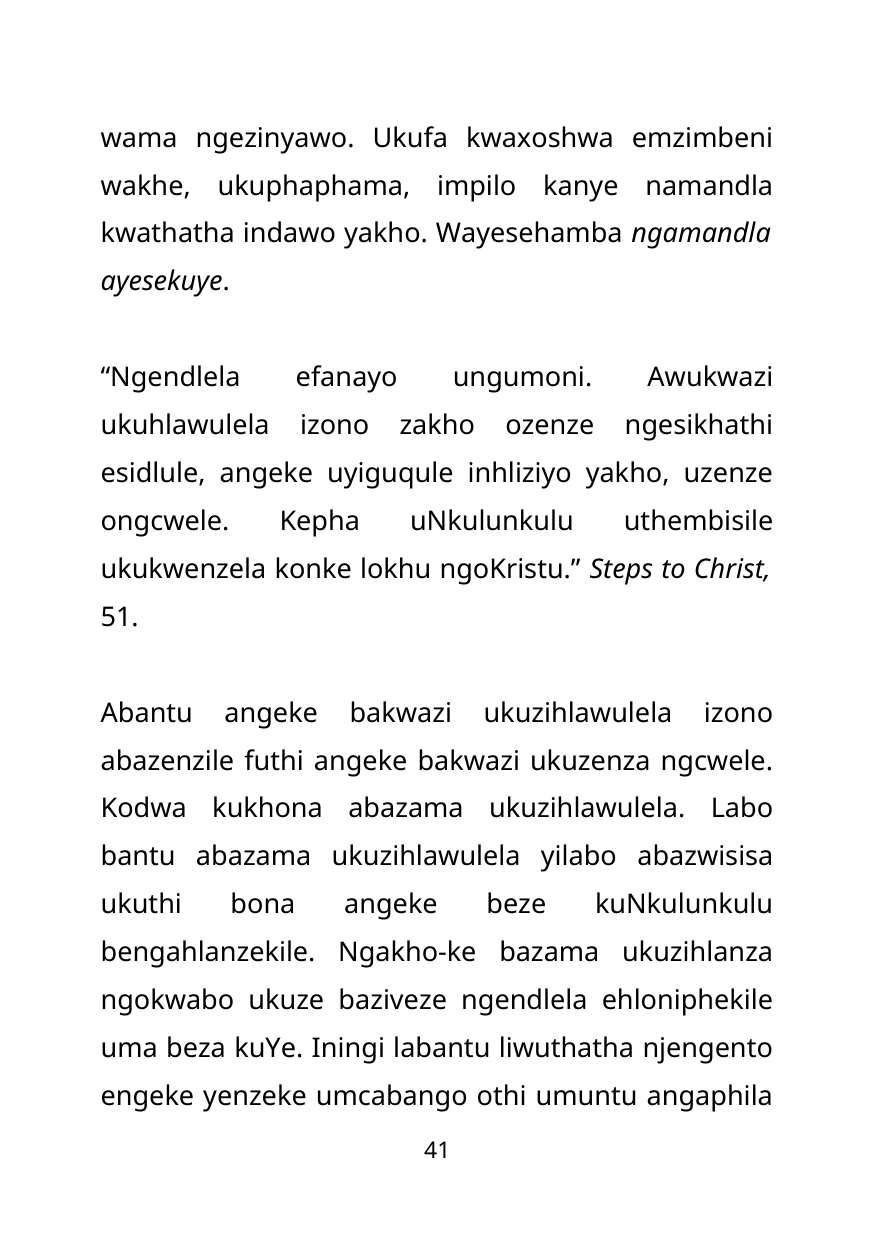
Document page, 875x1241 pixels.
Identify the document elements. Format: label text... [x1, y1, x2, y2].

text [100, 693, 774, 1113]
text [100, 118, 774, 299]
text “Ngendlela efanayo ungumoni. Awukwazi ukuhlawulela izono zakho ozenze ngesikhathi esidlule, angeke uyiguqule inhliziyo yakho, uzenze ongcwele. Kepha uNkulunkulu uthembisile ukukwenzela konke lokhu ngoKristu.” Steps to Christ, 51. [100, 358, 774, 634]
